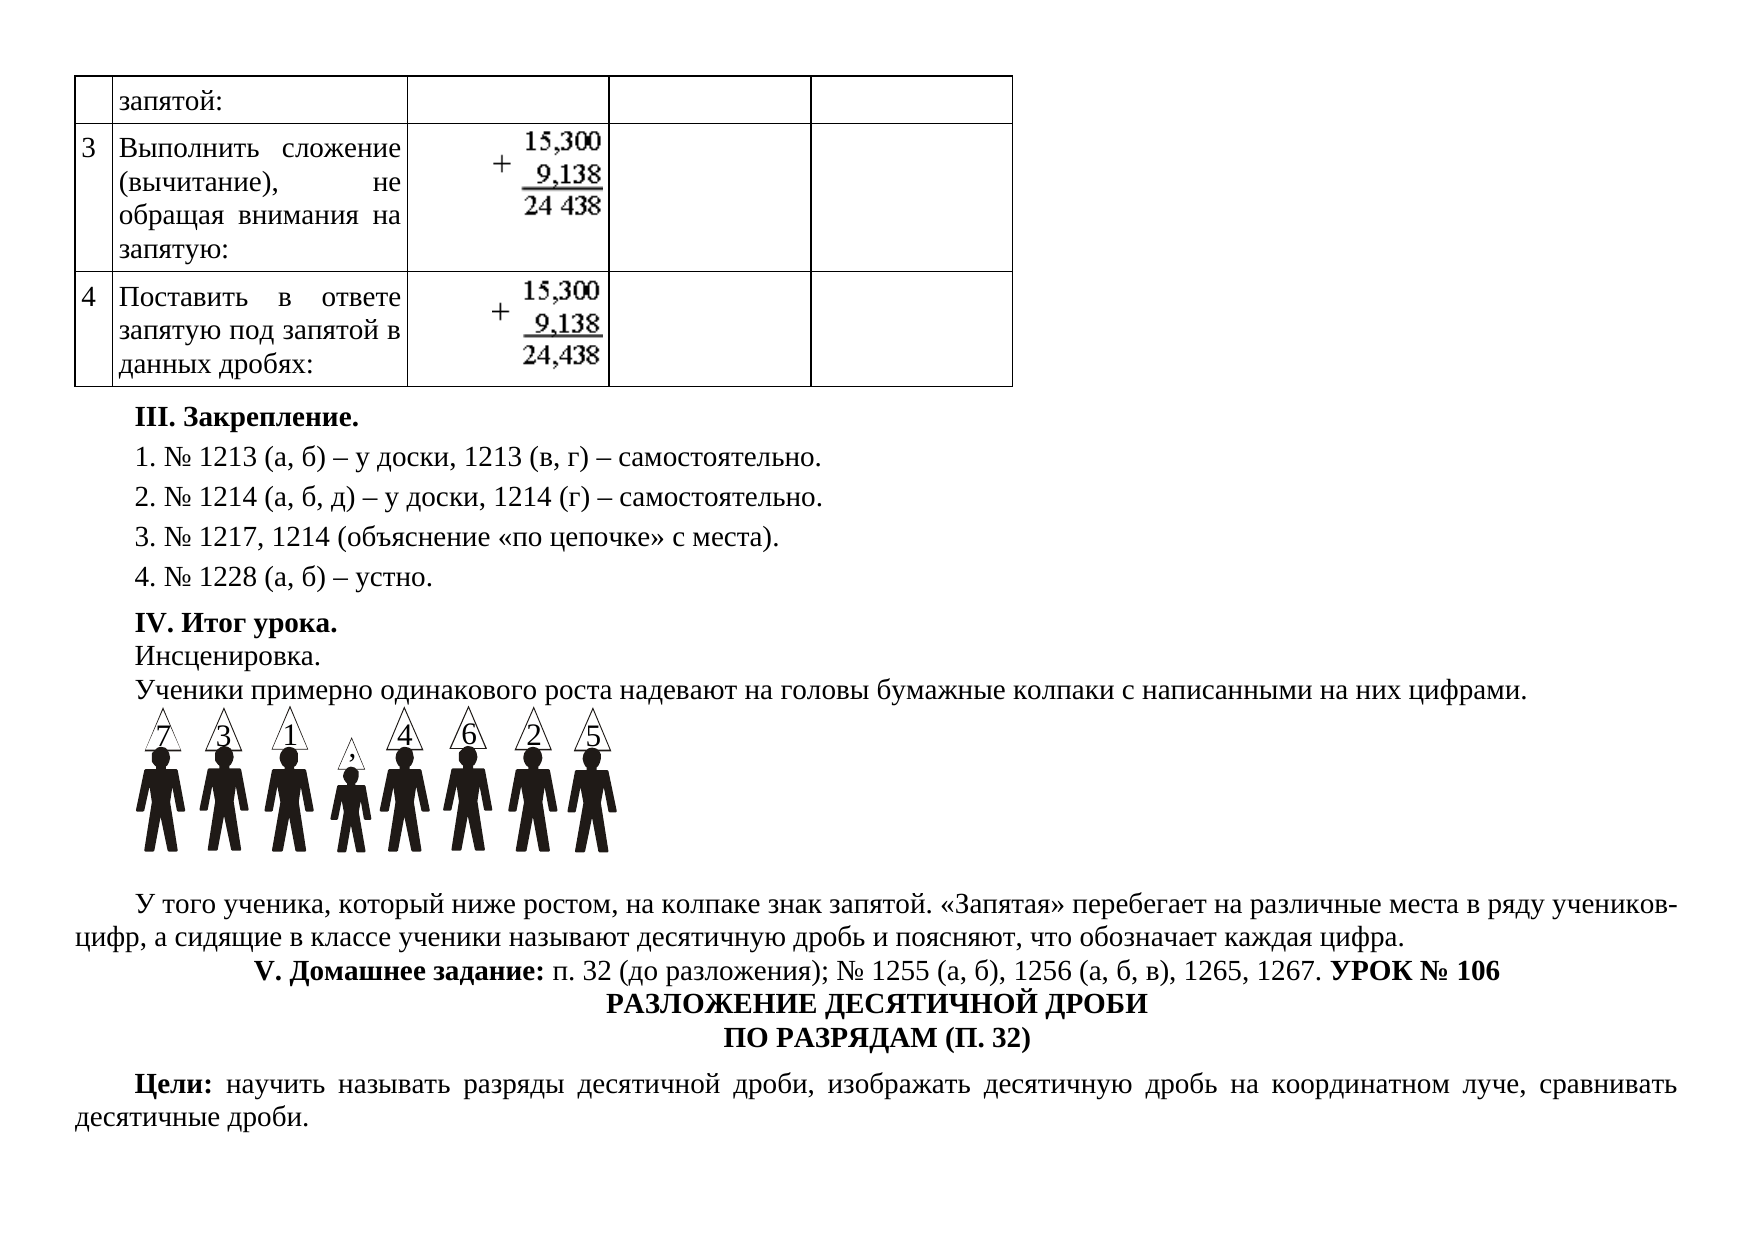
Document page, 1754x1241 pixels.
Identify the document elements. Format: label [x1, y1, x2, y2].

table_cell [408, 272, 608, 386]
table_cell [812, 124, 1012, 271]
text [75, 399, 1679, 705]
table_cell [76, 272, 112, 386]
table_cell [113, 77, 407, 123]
picture [492, 278, 603, 377]
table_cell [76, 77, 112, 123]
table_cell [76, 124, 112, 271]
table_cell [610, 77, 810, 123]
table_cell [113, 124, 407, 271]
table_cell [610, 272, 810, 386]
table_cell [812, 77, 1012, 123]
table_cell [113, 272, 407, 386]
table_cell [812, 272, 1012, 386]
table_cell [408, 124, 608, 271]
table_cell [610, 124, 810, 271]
picture [492, 130, 603, 223]
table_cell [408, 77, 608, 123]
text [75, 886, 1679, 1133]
